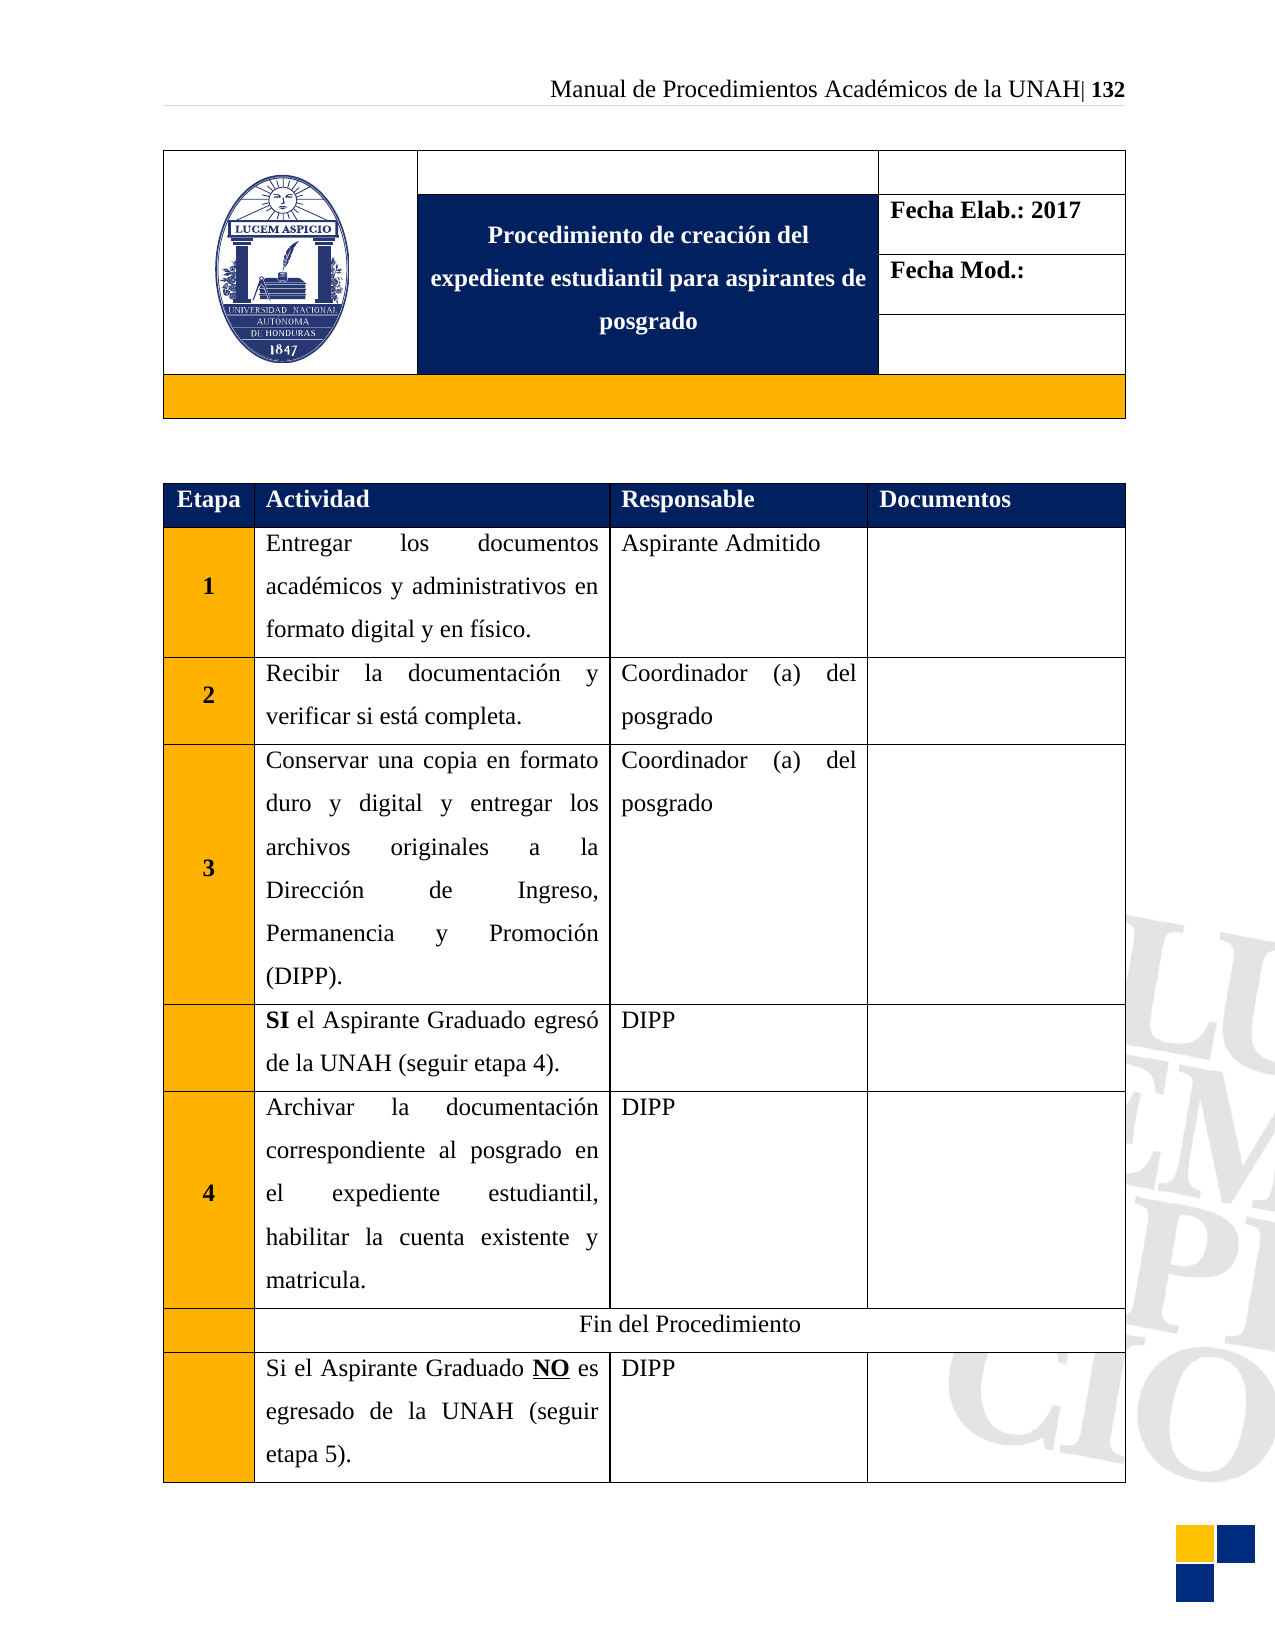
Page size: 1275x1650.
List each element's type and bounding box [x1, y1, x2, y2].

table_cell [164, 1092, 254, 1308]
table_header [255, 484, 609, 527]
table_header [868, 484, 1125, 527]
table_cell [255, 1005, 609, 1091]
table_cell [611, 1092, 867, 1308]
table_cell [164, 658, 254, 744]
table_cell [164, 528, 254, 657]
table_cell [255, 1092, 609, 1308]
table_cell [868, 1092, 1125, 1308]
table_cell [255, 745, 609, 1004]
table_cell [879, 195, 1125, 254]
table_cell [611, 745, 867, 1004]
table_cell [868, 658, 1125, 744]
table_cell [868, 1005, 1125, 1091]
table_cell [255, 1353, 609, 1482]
picture [365, 840, 1275, 1492]
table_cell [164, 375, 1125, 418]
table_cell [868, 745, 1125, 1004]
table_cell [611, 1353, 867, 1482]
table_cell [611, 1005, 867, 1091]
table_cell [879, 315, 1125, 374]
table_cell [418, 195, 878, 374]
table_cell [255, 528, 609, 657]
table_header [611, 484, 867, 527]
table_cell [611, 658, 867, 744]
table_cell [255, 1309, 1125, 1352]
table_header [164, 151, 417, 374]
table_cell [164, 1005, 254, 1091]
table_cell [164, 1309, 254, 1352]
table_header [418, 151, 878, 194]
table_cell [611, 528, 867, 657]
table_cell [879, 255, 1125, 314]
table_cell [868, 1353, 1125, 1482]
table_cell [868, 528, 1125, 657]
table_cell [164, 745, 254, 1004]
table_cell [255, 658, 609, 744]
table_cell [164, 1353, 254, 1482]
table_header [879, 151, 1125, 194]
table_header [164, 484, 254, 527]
